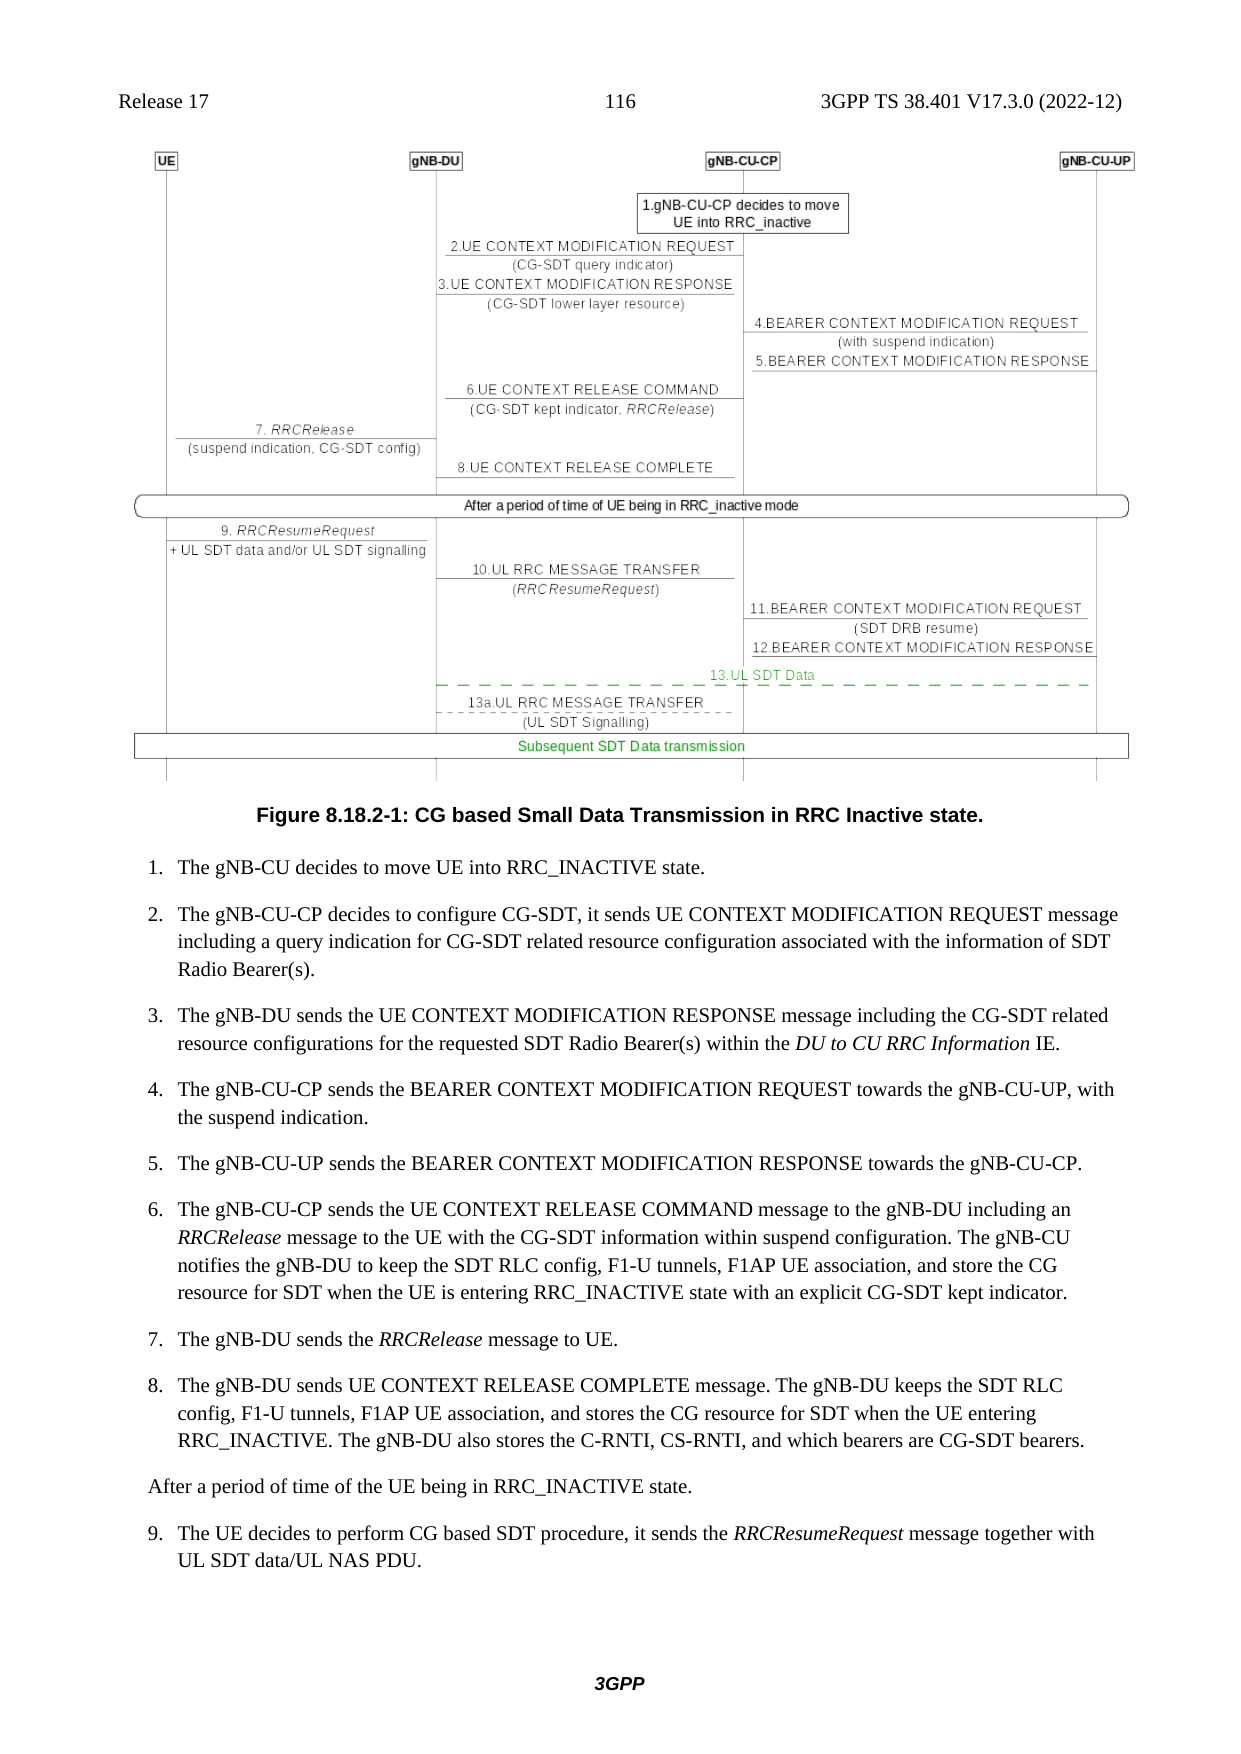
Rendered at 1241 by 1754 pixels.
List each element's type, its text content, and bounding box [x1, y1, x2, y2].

text After a period of time of the UE being in RRC_INACTIVE state. [148, 1474, 1122, 1498]
text 2. The gNB-CU-CP decides to configure CG-SDT, it sends UE CONTEXT MODIFICATION REQUEST message including a query indication for CG-SDT related resource configuration associated with the information of SDT Radio Bearer(s). [148, 901, 1122, 981]
text 9. The UE decides to perform CG based SDT procedure, it sends the RRCResumeRequest message together with UL SDT data/UL NAS PDU. [148, 1521, 1122, 1572]
text 8. The gNB-DU sends UE CONTEXT RELEASE COMPLETE message. The gNB-DU keeps the SDT RLC config, F1-U tunnels, F1AP UE association, and stores the CG resource for SDT when the UE entering RRC_INACTIVE. The gNB-DU also stores the C-RNTI, CS-RNTI, and which bearers are CG-SDT bearers. [148, 1373, 1122, 1452]
text 6. The gNB-CU-CP sends the UE CONTEXT RELEASE COMMAND message to the gNB-DU including an RRCRelease message to the UE with the CG-SDT information within suspend configuration. The gNB-CU notifies the gNB-DU to keep the SDT RLC config, F1-U tunnels, F1AP UE association, and store the CG resource for SDT when the UE is entering RRC_INACTIVE state with an explicit CG-SDT kept indicator. [148, 1197, 1122, 1304]
text Figure 8.18.2-1: CG based Small Data Transmission in RRC Inactive state. [118, 803, 1122, 827]
text 1. The gNB-CU decides to move UE into RRC_INACTIVE state. [148, 855, 1122, 879]
text 3. The gNB-DU sends the UE CONTEXT MODIFICATION RESPONSE message including the CG-SDT related resource configurations for the requested SDT Radio Bearer(s) within the DU to CU RRC Information IE. [148, 1003, 1122, 1055]
text 7. The gNB-DU sends the RRCRelease message to UE. [148, 1326, 1122, 1351]
text 5. The gNB-CU-UP sends the BEARER CONTEXT MODIFICATION RESPONSE towards the gNB-CU-CP. [148, 1151, 1122, 1175]
text 4. The gNB-CU-CP sends the BEARER CONTEXT MODIFICATION REQUEST towards the gNB-CU-UP, with the suspend indication. [148, 1077, 1122, 1129]
